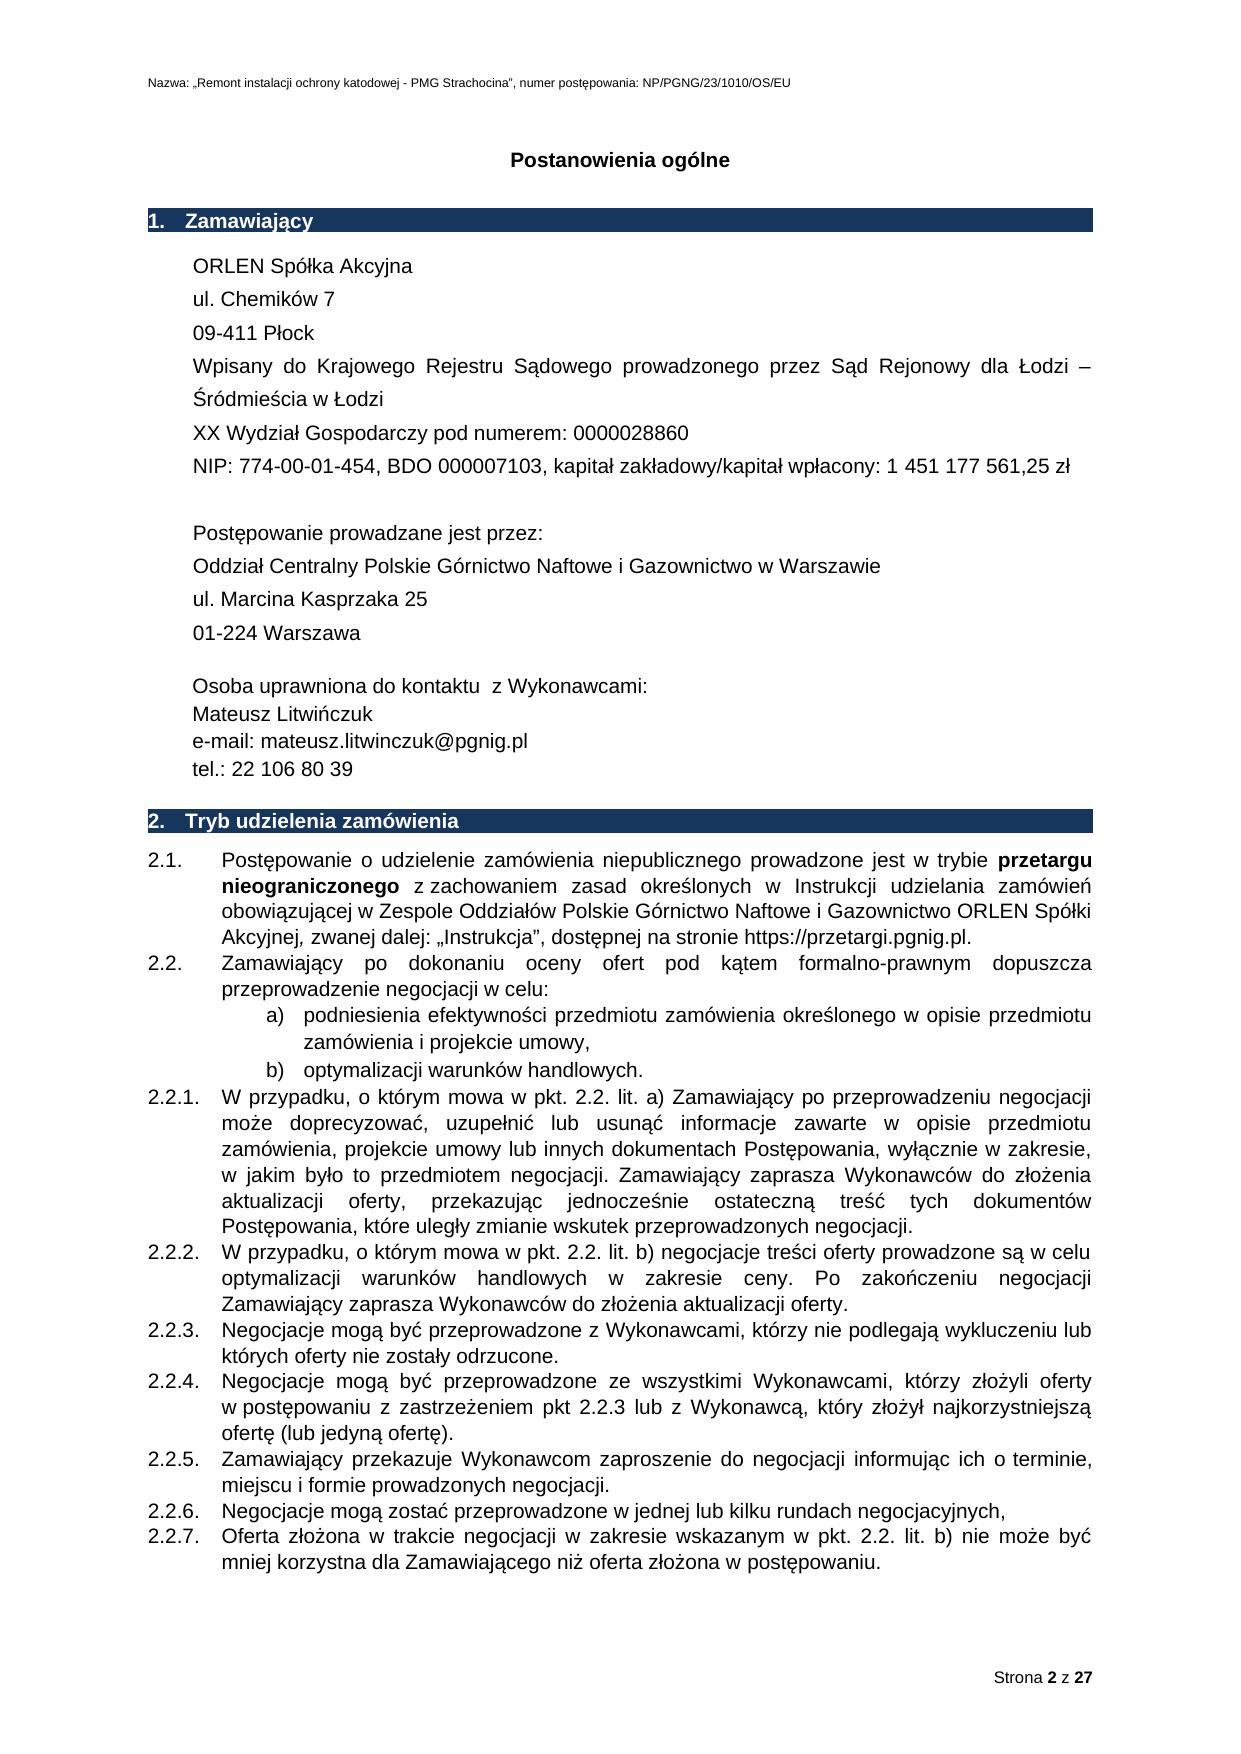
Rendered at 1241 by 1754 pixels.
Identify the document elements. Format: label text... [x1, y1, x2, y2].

text Zamawiający po dokonaniu oceny ofert pod kątem formalno-prawnym dopuszcza przeprowadzenie negocjacji w celu: [148, 951, 1093, 1001]
text Postępowanie o udzielenie zamówienia niepublicznego prowadzone jest w trybie przetargu nieograniczonego z zachowaniem zasad określonych w Instrukcji udzielania zamówień obowiązującej w Zespole Oddziałów Polskie Górnictwo Naftowe i Gazownictwo ORLEN Spółki Akcyjnej, zwanej dalej: „Instrukcja”, dostępnej na stronie https://przetargi.pgnig.pl. [148, 848, 1093, 949]
text tel.: 22 106 80 39 [192, 757, 1093, 781]
text 09-411 Płock [193, 313, 1093, 347]
text Osoba uprawniona do kontaktu z Wykonawcami: [192, 674, 1093, 698]
text ul. Marcina Kasprzaka 25 [193, 580, 1093, 613]
text W przypadku, o którym mowa w pkt. 2.2. lit. a) Zamawiający po przeprowadzeniu negocjacji może doprecyzować, uzupełnić lub usunąć informacje zawarte w opisie przedmiotu zamówienia, projekcie umowy lub innych dokumentach Postępowania, wyłącznie w zakresie, w jakim było to przedmiotem negocjacji. Zamawiający zaprasza Wykonawców do złożenia aktualizacji oferty, przekazując jednocześnie ostateczną treść tych dokumentów Postępowania, które uległy zmianie wskutek przeprowadzonych negocjacji. [148, 1085, 1093, 1238]
text W przypadku, o którym mowa w pkt. 2.2. lit. b) negocjacje treści oferty prowadzone są w celu optymalizacji warunków handlowych w zakresie ceny. Po zakończeniu negocjacji Zamawiający zaprasza Wykonawców do złożenia aktualizacji oferty. [148, 1240, 1093, 1316]
text optymalizacji warunków handlowych. [266, 1058, 1093, 1082]
text e-mail: mateusz.litwinczuk@pgnig.pl [192, 729, 1093, 753]
text NIP: 774-00-01-454, BDO 000007103, kapitał zakładowy/kapitał wpłacony: 1 451 177 561,25 zł [193, 447, 1093, 480]
text 01-224 Warszawa [193, 613, 1093, 647]
text XX Wydział Gospodarczy pod numerem: 0000028860 [193, 413, 1093, 447]
text Zamawiający [148, 208, 1093, 232]
text Postanowienia ogólne [148, 148, 1093, 172]
text Postępowanie prowadzane jest przez: [193, 513, 1093, 547]
text ul. Chemików 7 [193, 280, 1093, 313]
text Zamawiający przekazuje Wykonawcom zaproszenie do negocjacji informując ich o terminie, miejscu i formie prowadzonych negocjacji. [148, 1447, 1093, 1497]
text Mateusz Litwińczuk [192, 702, 1093, 726]
text ORLEN Spółka Akcyjna [193, 247, 1093, 280]
text Wpisany do Krajowego Rejestru Sądowego prowadzonego przez Sąd Rejonowy dla Łodzi –Śródmieścia w Łodzi [193, 347, 1093, 413]
text podniesienia efektywności przedmiotu zamówienia określonego w opisie przedmiotu zamówienia i projekcie umowy, [266, 1003, 1093, 1054]
text Oferta złożona w trakcie negocjacji w zakresie wskazanym w pkt. 2.2. lit. b) nie może być mniej korzystna dla Zamawiającego niż oferta złożona w postępowaniu. [148, 1524, 1093, 1574]
text Negocjacje mogą zostać przeprowadzone w jednej lub kilku rundach negocjacyjnych, [148, 1498, 1093, 1522]
text Negocjacje mogą być przeprowadzone z Wykonawcami, którzy nie podlegają wykluczeniu lub których oferty nie zostały odrzucone. [148, 1318, 1093, 1367]
text Tryb udzielenia zamówienia [148, 809, 1093, 833]
text Negocjacje mogą być przeprowadzone ze wszystkimi Wykonawcami, którzy złożyli oferty w postępowaniu z zastrzeżeniem pkt 2.2.3 lub z Wykonawcą, który złożył najkorzystniejszą ofertę (lub jedyną ofertę). [148, 1369, 1093, 1445]
text Oddział Centralny Polskie Górnictwo Naftowe i Gazownictwo w Warszawie [193, 547, 1093, 580]
